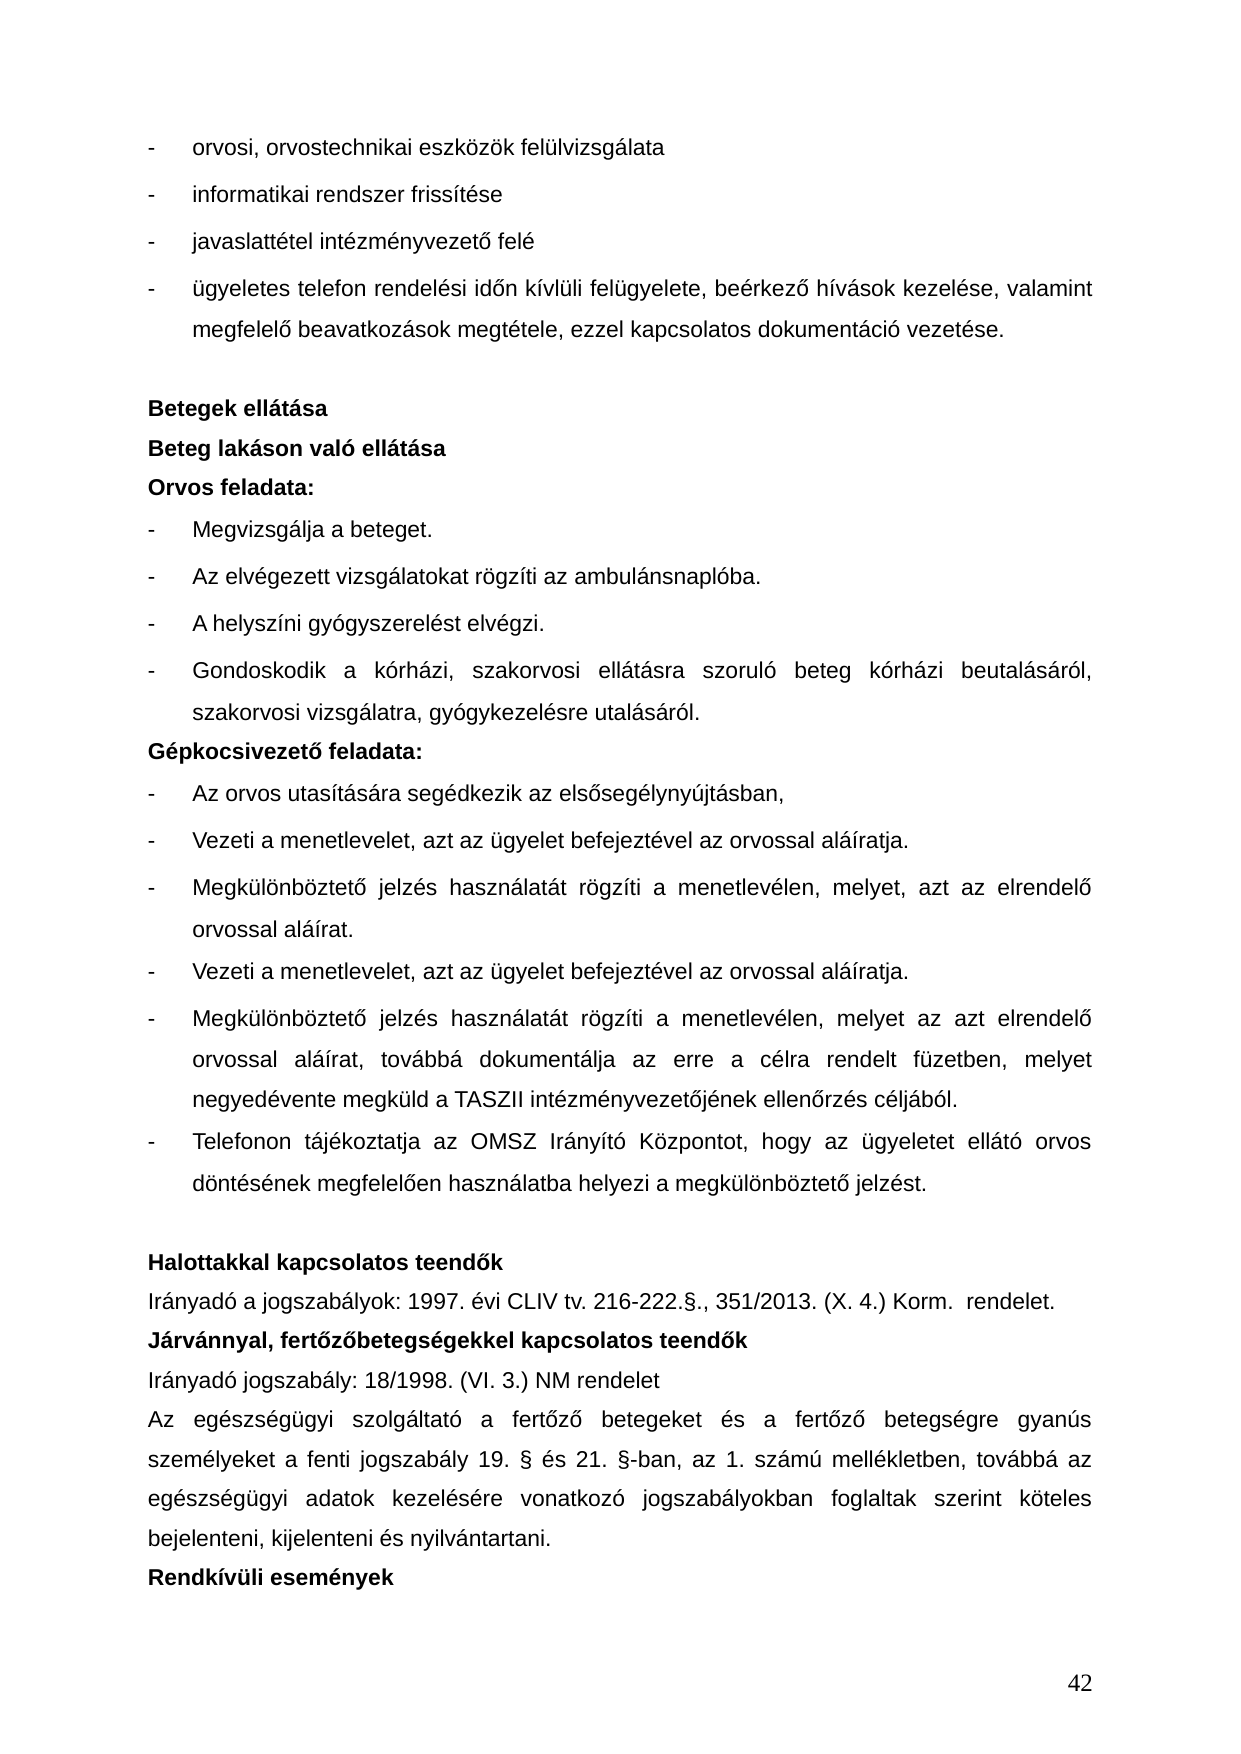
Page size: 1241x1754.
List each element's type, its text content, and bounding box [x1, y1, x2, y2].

list Gondoskodik a kórházi, szakorvosi ellátásra szoruló beteg kórházi beutalásáról, szakorvosi vizsgálatra, gyógykezelésre utalásáról. [148, 654, 1093, 725]
text Az egészségügyi szolgáltató a fertőző betegeket és a fertőző betegségre gyanús személyeket a fenti jogszabály 19. § és 21. §-ban, az 1. számú mellékletben, továbbá az egészségügyi adatok kezelésére vonatkozó jogszabályokban foglaltak szerint köteles bejelenteni, kijelenteni és nyilvántartani. [148, 1406, 1093, 1551]
list Az orvos utasítására segédkezik az elsősegélynyújtásban, [148, 777, 1093, 809]
list A helyszíni gyógyszerelést elvégzi. [148, 607, 1093, 638]
text Beteg lakáson való ellátása [148, 434, 1093, 461]
list Megkülönböztető jelzés használatát rögzíti a menetlevélen, melyet az azt elrendelő orvossal aláírat, továbbá dokumentálja az erre a célra rendelt füzetben, melyet negyedévente megküld a TASZII intézményvezetőjének ellenőrzés céljából. [148, 1002, 1093, 1112]
text Gépkocsivezető feladata: [148, 738, 1093, 764]
text Irányadó jogszabály: 18/1998. (VI. 3.) NM rendelet [148, 1367, 1093, 1393]
text Betegek ellátása [148, 395, 1093, 421]
list Megvizsgálja a beteget. [148, 513, 1093, 545]
list ügyeletes telefon rendelési időn kívlüli felügyelete, beérkező hívások kezelése, valamint megfelelő beavatkozások megtétele, ezzel kapcsolatos dokumentáció vezetése. [148, 272, 1093, 342]
list Vezeti a menetlevelet, azt az ügyelet befejeztével az orvossal aláíratja. [148, 955, 1093, 986]
text Járvánnyal, fertőzőbetegségekkel kapcsolatos teendők [148, 1327, 1093, 1354]
text Rendkívüli események [148, 1564, 1093, 1591]
text Orvos feladata: [148, 474, 1093, 500]
text Irányadó a jogszabályok: 1997. évi CLIV tv. 216-222.§., 351/2013. (X. 4.) Korm. rendelet. [148, 1288, 1093, 1314]
list informatikai rendszer frissítése [148, 178, 1093, 209]
list Az elvégezett vizsgálatokat rögzíti az ambulánsnaplóba. [148, 560, 1093, 592]
list Vezeti a menetlevelet, azt az ügyelet befejeztével az orvossal aláíratja. [148, 824, 1093, 856]
list Megkülönböztető jelzés használatát rögzíti a menetlevélen, melyet, azt az elrendelő orvossal aláírat. [148, 871, 1093, 942]
text Halottakkal kapcsolatos teendők [148, 1248, 1093, 1275]
list javaslattétel intézményvezető felé [148, 225, 1093, 256]
list orvosi, orvostechnikai eszközök felülvizsgálata [148, 131, 1093, 162]
list Telefonon tájékoztatja az OMSZ Irányító Központot, hogy az ügyeletet ellátó orvos döntésének megfelelően használatba helyezi a megkülönböztető jelzést. [148, 1125, 1093, 1196]
